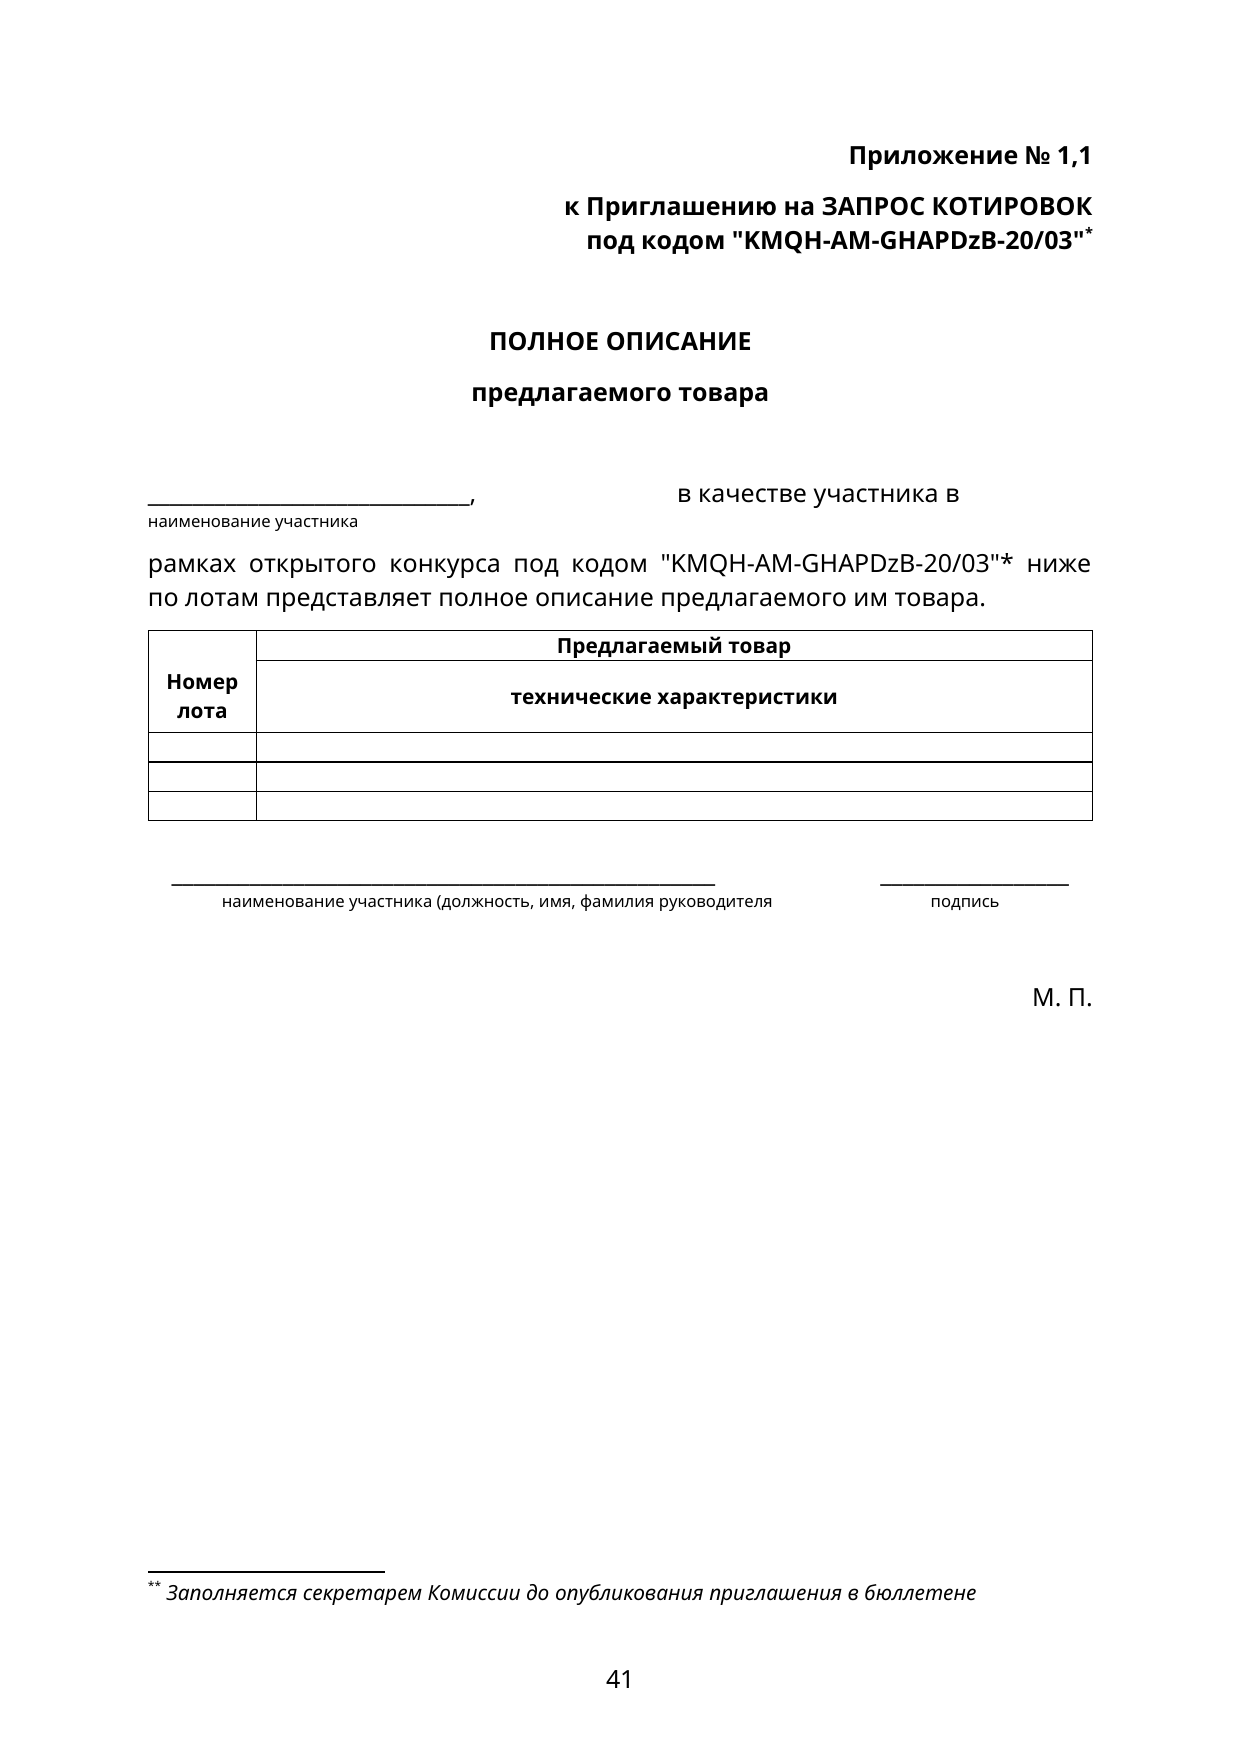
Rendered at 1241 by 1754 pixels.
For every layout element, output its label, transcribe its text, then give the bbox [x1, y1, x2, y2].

table_cell [257, 733, 1092, 761]
text к Приглашению на ЗАПРОС КОТИРОВОК под кодом "KMQH-AM-GHAPDzB-20/03"* [148, 188, 1092, 256]
text наименование участника [148, 510, 1092, 533]
table_cell [149, 792, 256, 820]
text _____________________________, в качестве участника в [148, 476, 1092, 510]
subtitle ПОЛНОЕ ОПИСАНИЕ [207, 324, 1034, 358]
text рамках открытого конкурса под кодом "KMQH-AM-GHAPDzB-20/03"* ниже по лотам представляет полное описание предлагаемого им товара. [148, 545, 1092, 613]
table_cell [149, 733, 256, 761]
subtitle предлагаемого товара [207, 374, 1034, 408]
table_header Предлагаемый товар [257, 631, 1092, 659]
text наименование участника (должность, имя, фамилия руководителя подпись [222, 889, 1092, 912]
text М. П. [148, 980, 1092, 1014]
table_cell [149, 763, 256, 791]
subtitle Приложение № 1,1 [148, 137, 1092, 172]
table_header Номер лота [149, 631, 256, 732]
text _________________________________________________ _________________ [148, 856, 1092, 889]
table_cell [257, 792, 1092, 820]
table_cell технические характеристики [257, 661, 1092, 732]
table_cell [257, 763, 1092, 791]
